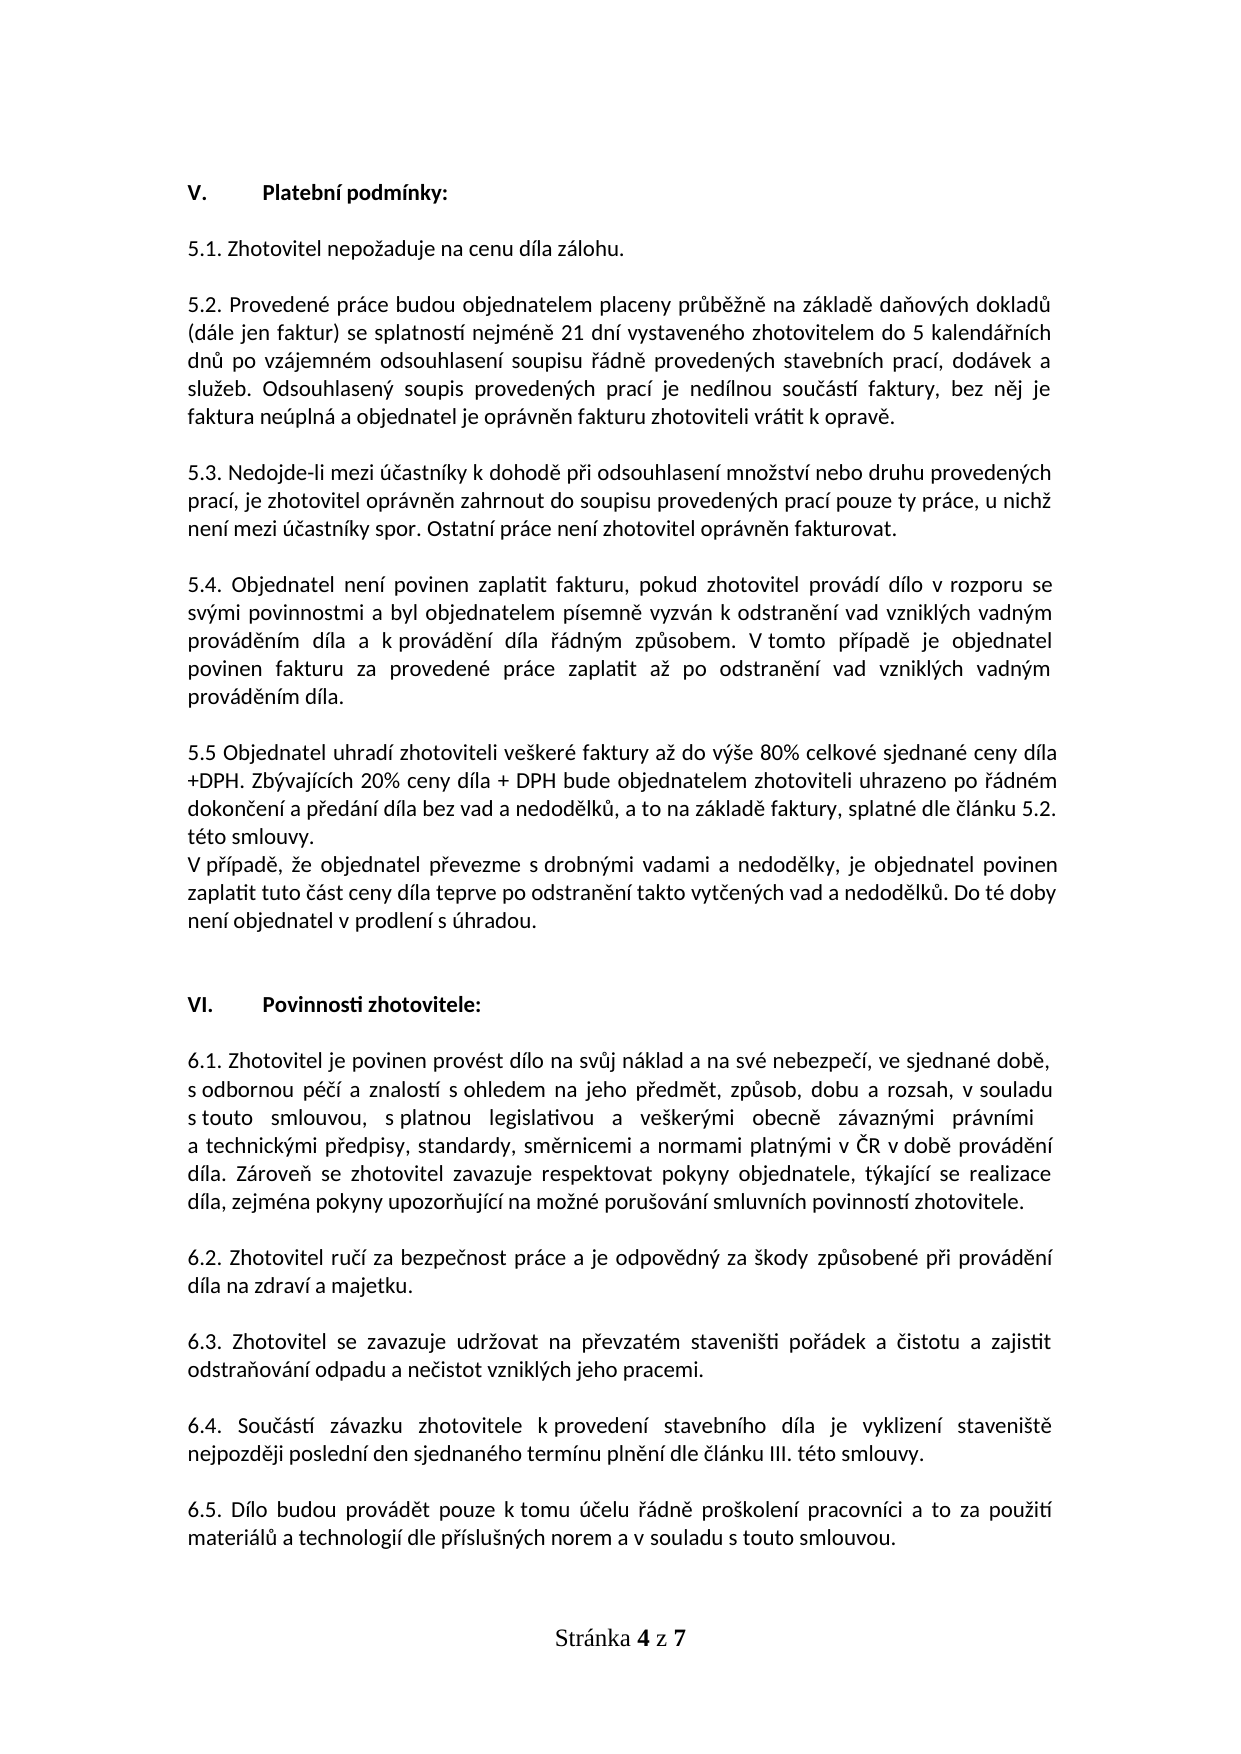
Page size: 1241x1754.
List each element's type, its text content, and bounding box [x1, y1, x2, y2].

text 6.5. Dílo budou provádět pouze k tomu účelu řádně proškolení pracovníci a to za použití materiálů a technologií dle příslušných norem a v souladu s touto smlouvou. [187, 1495, 1053, 1551]
text 6.3. Zhotovitel se zavazuje udržovat na převzatém staveništi pořádek a čistotu a zajistit odstraňování odpadu a nečistot vzniklých jeho pracemi. [187, 1327, 1053, 1383]
text V případě, že objednatel převezme s drobnými vadami a nedodělky, je objednatel povinen zaplatit tuto část ceny díla teprve po odstranění takto vytčených vad a nedodělků. Do té doby není objednatel v prodlení s úhradou. [187, 851, 1059, 934]
text 6.2. Zhotovitel ručí za bezpečnost práce a je odpovědný za škody způsobené při provádění díla na zdraví a majetku. [187, 1243, 1053, 1299]
text 5.4. Objednatel není povinen zaplatit fakturu, pokud zhotovitel provádí dílo v rozporu se svými povinnostmi a byl objednatelem písemně vyzván k odstranění vad vzniklých vadným prováděním díla a k provádění díla řádným způsobem. V tomto případě je objednatel povinen fakturu za provedené práce zaplatit až po odstranění vad vzniklých vadným prováděním díla. [187, 570, 1053, 710]
text VI. Povinnosti zhotovitele: [187, 991, 1053, 1019]
text 5.5 Objednatel uhradí zhotoviteli veškeré faktury až do výše 80% celkové sjednané ceny díla +DPH. Zbývajících 20% ceny díla + DPH bude objednatelem zhotoviteli uhrazeno po řádném dokončení a předání díla bez vad a nedodělků, a to na základě faktury, splatné dle článku 5.2. této smlouvy. [187, 738, 1059, 851]
text 5.1. Zhotovitel nepožaduje na cenu díla zálohu. [187, 234, 1053, 262]
text 5.3. Nedojde-li mezi účastníky k dohodě při odsouhlasení množství nebo druhu provedených prací, je zhotovitel oprávněn zahrnout do soupisu provedených prací pouze ty práce, u nichž není mezi účastníky spor. Ostatní práce není zhotovitel oprávněn fakturovat. [187, 458, 1053, 542]
text V. Platební podmínky: [187, 178, 1053, 206]
text 6.1. Zhotovitel je povinen provést dílo na svůj náklad a na své nebezpečí, ve sjednané době, s odbornou péčí a znalostí s ohledem na jeho předmět, způsob, dobu a rozsah, v souladu s touto smlouvou, s platnou legislativou a veškerými obecně závaznými právními a technickými předpisy, standardy, směrnicemi a normami platnými v ČR v době provádění díla. Zároveň se zhotovitel zavazuje respektovat pokyny objednatele, týkající se realizace díla, zejména pokyny upozorňující na možné porušování smluvních povinností zhotovitele. [187, 1047, 1053, 1215]
text 6.4. Součástí závazku zhotovitele k provedení stavebního díla je vyklizení staveniště nejpozději poslední den sjednaného termínu plnění dle článku III. této smlouvy. [187, 1411, 1053, 1467]
text 5.2. Provedené práce budou objednatelem placeny průběžně na základě daňových dokladů (dále jen faktur) se splatností nejméně 21 dní vystaveného zhotovitelem do 5 kalendářních dnů po vzájemném odsouhlasení soupisu řádně provedených stavebních prací, dodávek a služeb. Odsouhlasený soupis provedených prací je nedílnou součástí faktury, bez něj je faktura neúplná a objednatel je oprávněn fakturu zhotoviteli vrátit k opravě. [187, 290, 1053, 430]
